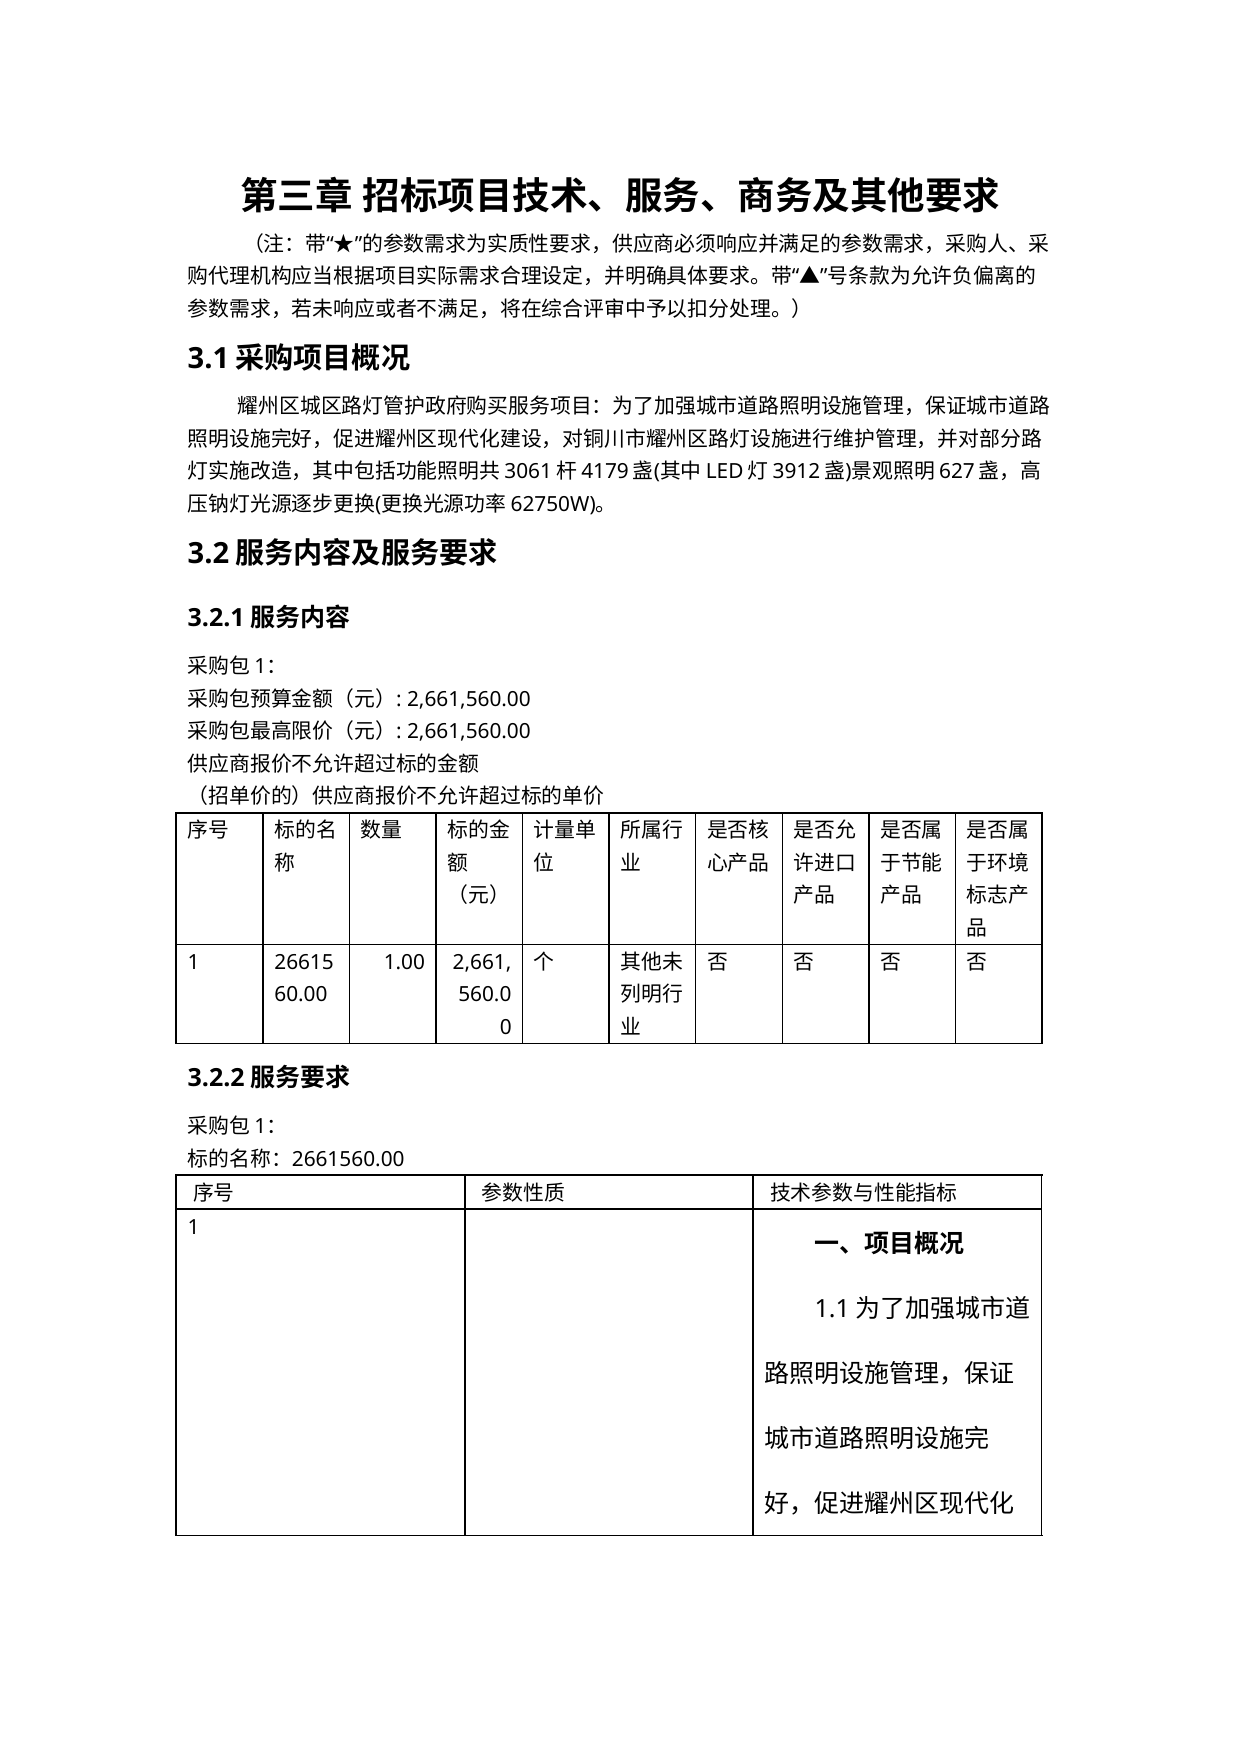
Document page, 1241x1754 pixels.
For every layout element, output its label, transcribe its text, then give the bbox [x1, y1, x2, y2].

table_cell 否 [956, 945, 1041, 1043]
table_cell 1 [177, 945, 262, 1043]
table_header 参数性质 [466, 1176, 752, 1208]
text 3.1采购项目概况 [187, 324, 1053, 389]
text （招单价的）供应商报价不允许超过标的单价 [187, 779, 1053, 812]
text （注：带“★”的参数需求为实质性要求，供应商必须响应并满足的参数需求，采购人、采购代理机构应当根据项目实际需求合理设定，并明确具体要求。带“▲”号条款为允许负偏离的参数需求，若未响应或者不满足，将在综合评审中予以扣分处理。） [187, 227, 1053, 324]
table_header 技术参数与性能指标 [754, 1176, 1041, 1208]
table_header 是否允许进口产品 [783, 814, 868, 943]
text 耀州区城区路灯管护政府购买服务项目：为了加强城市道路照明设施管理，保证城市道路照明设施完好，促进耀州区现代化建设，对铜川市耀州区路灯设施进行维护管理，并对部分路灯实施改造，其中包括功能照明共3061杆4179盏(其中LED灯3912盏)景观照明627盏，高压钠灯光源逐步更换(更换光源功率62750W)。 [187, 389, 1053, 519]
text 供应商报价不允许超过标的金额 [187, 747, 1053, 779]
text 3.2服务内容及服务要求 [187, 519, 1053, 584]
table_cell 2661560.00 [264, 945, 349, 1043]
table_cell 否 [870, 945, 955, 1043]
table_header 标的名称 [264, 814, 349, 943]
table_header 序号 [177, 814, 262, 943]
table_cell [466, 1210, 752, 1535]
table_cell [754, 1210, 1041, 1535]
table_header 是否属于节能产品 [870, 814, 955, 943]
text 标的名称：2661560.00 [187, 1142, 1053, 1174]
table_cell 1.00 [350, 945, 435, 1043]
table_header 计量单位 [523, 814, 608, 943]
table_header 是否属于环境标志产品 [956, 814, 1041, 943]
text 采购包1： [187, 1109, 1053, 1142]
text 3.2.1服务内容 [187, 584, 1053, 649]
table_header 所属行业 [610, 814, 695, 943]
table_header 标的金额 （元） [437, 814, 522, 943]
table_cell 否 [783, 945, 868, 1043]
table_cell 个 [523, 945, 608, 1043]
table_header 序号 [177, 1176, 464, 1208]
table_header 数量 [350, 814, 435, 943]
text 第三章 招标项目技术、服务、商务及其他要求 [187, 162, 1053, 227]
table_cell 否 [696, 945, 782, 1043]
table_cell 2,661,560.00 [437, 945, 522, 1043]
table_header 是否核心产品 [696, 814, 782, 943]
text 采购包预算金额（元）: 2,661,560.00 [187, 682, 1053, 714]
text 采购包最高限价（元）: 2,661,560.00 [187, 714, 1053, 747]
table_cell 其他未列明行业 [610, 945, 695, 1043]
text 3.2.2服务要求 [187, 1044, 1053, 1109]
table_cell 1 [177, 1210, 464, 1535]
text 采购包1： [187, 649, 1053, 682]
